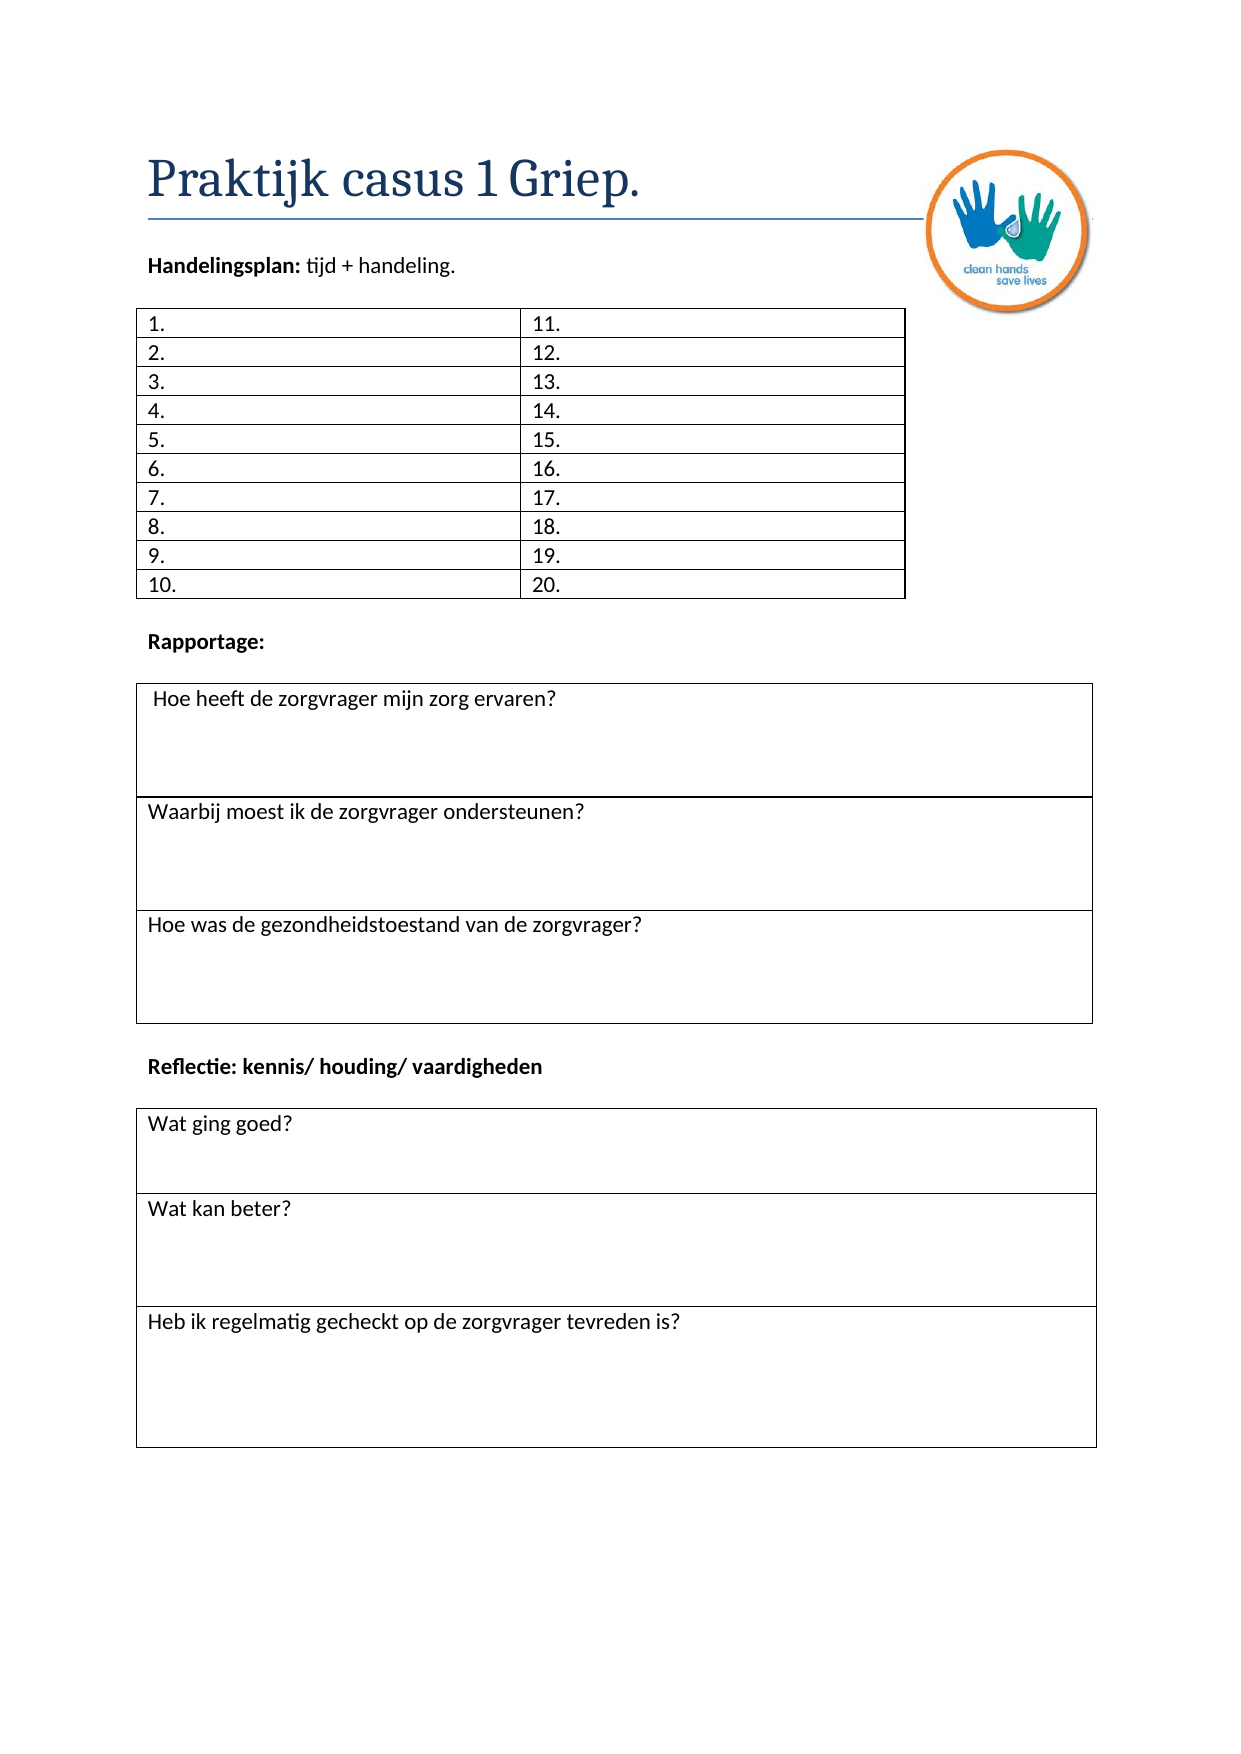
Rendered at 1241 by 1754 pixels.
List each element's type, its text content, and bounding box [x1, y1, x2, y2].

table_cell 8. [137, 512, 520, 540]
text Reflectie: kennis/ houding/ vaardigheden [148, 1052, 1093, 1108]
table_cell 2. [137, 338, 520, 366]
text Rapportage: [148, 627, 1093, 655]
title Praktijk casus 1 Griep. [148, 148, 923, 218]
table_cell 13. [521, 367, 904, 395]
table_cell 19. [521, 541, 904, 569]
table_cell Heb ik regelmatig gecheckt op de zorgvrager tevreden is? [137, 1307, 1096, 1447]
table_header Wat ging goed? [137, 1109, 1096, 1193]
picture [923, 147, 1093, 317]
table_header 11. [521, 309, 904, 337]
table_cell 10. [137, 570, 520, 598]
table_cell 18. [521, 512, 904, 540]
table_cell 3. [137, 367, 520, 395]
table_cell 17. [521, 483, 904, 511]
table_cell 12. [521, 338, 904, 366]
table_cell Hoe was de gezondheidstoestand van de zorgvrager? [137, 911, 1092, 1023]
table_cell 14. [521, 396, 904, 424]
table_cell 4. [137, 396, 520, 424]
text Handelingsplan: tijd + handeling. [148, 252, 923, 279]
table_cell 15. [521, 425, 904, 453]
table_cell 7. [137, 483, 520, 511]
table_header 1. [137, 309, 520, 337]
table_header Hoe heeft de zorgvrager mijn zorg ervaren? [137, 684, 1092, 796]
table_cell 20. [521, 570, 904, 598]
table_cell Waarbij moest ik de zorgvrager ondersteunen? [137, 798, 1092, 909]
table_cell 6. [137, 454, 520, 482]
table_cell Wat kan beter? [137, 1194, 1096, 1306]
table_cell 16. [521, 454, 904, 482]
table_cell 5. [137, 425, 520, 453]
table_cell 9. [137, 541, 520, 569]
